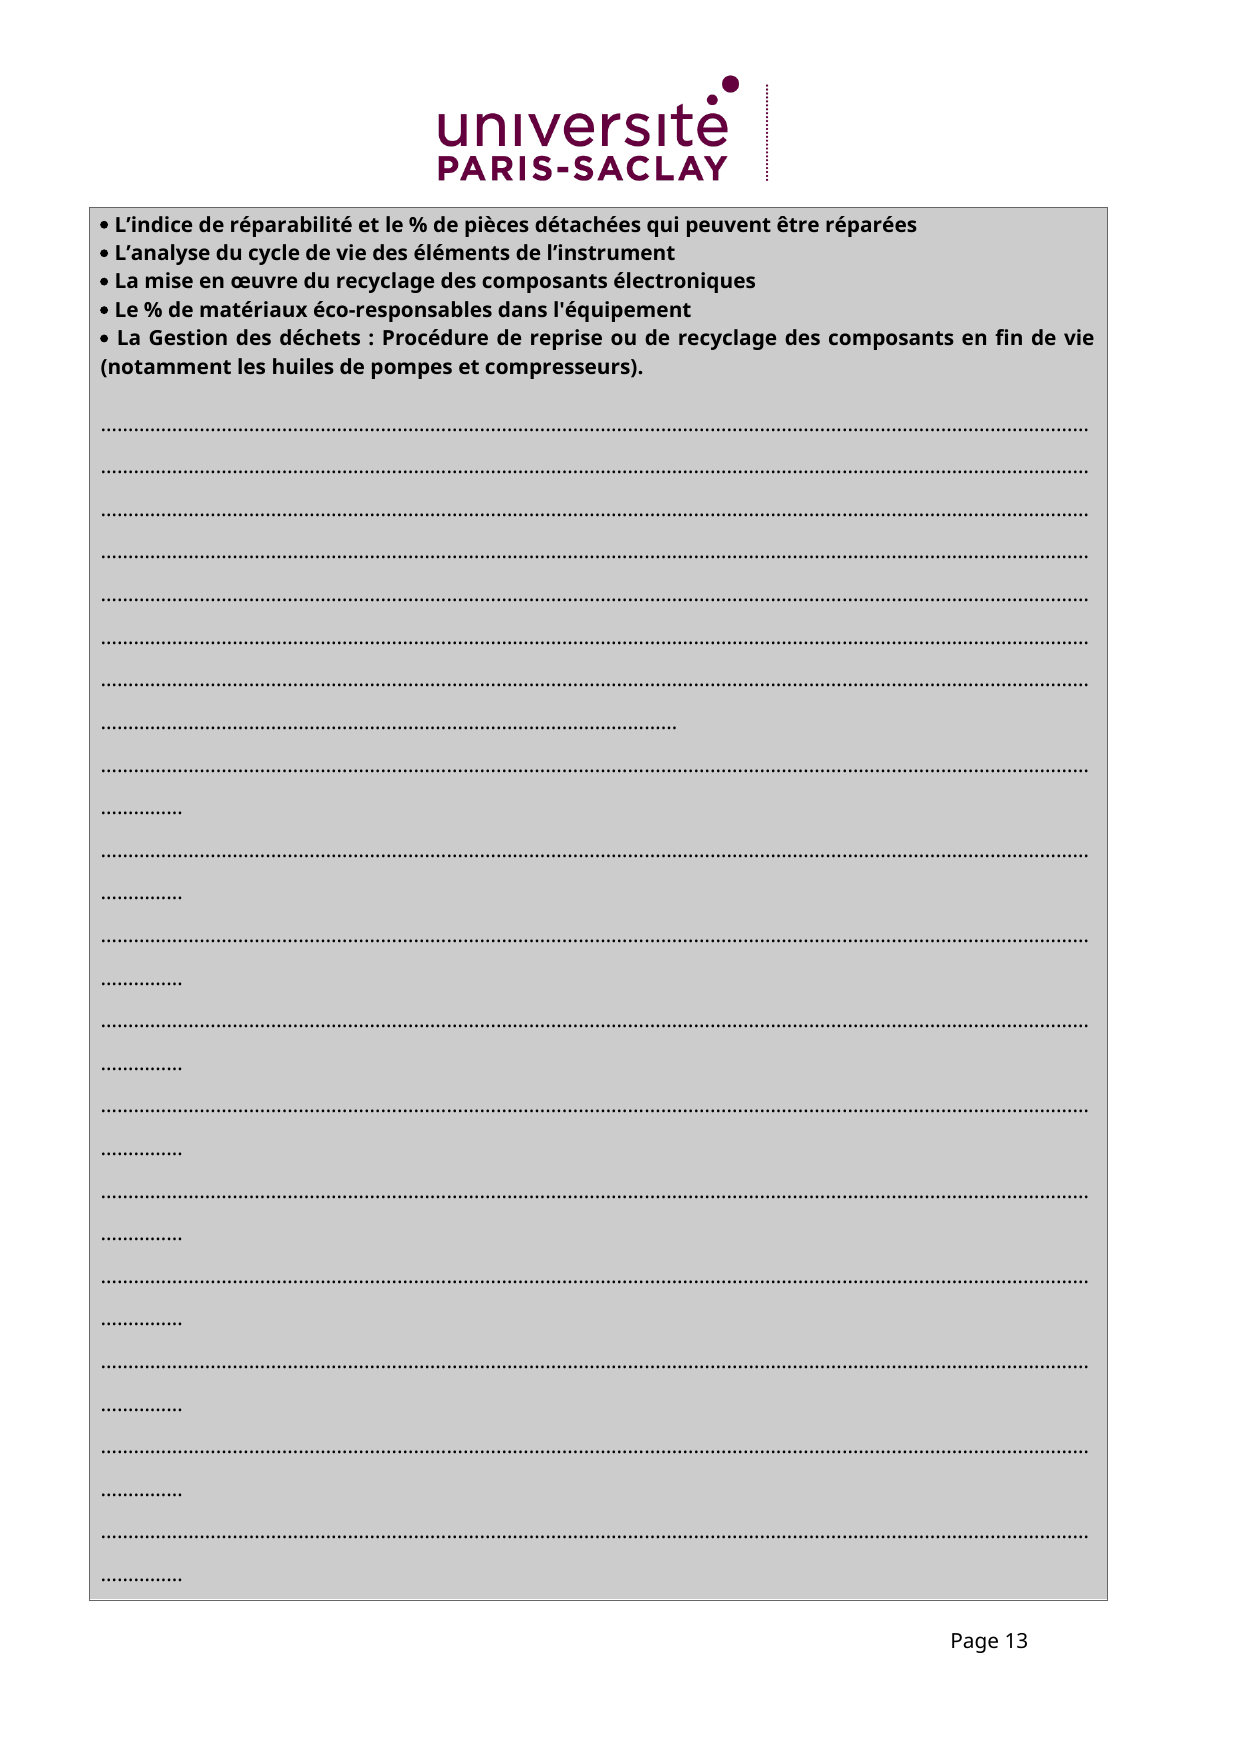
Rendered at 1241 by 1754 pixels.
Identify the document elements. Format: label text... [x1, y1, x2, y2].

picture [412, 47, 769, 207]
